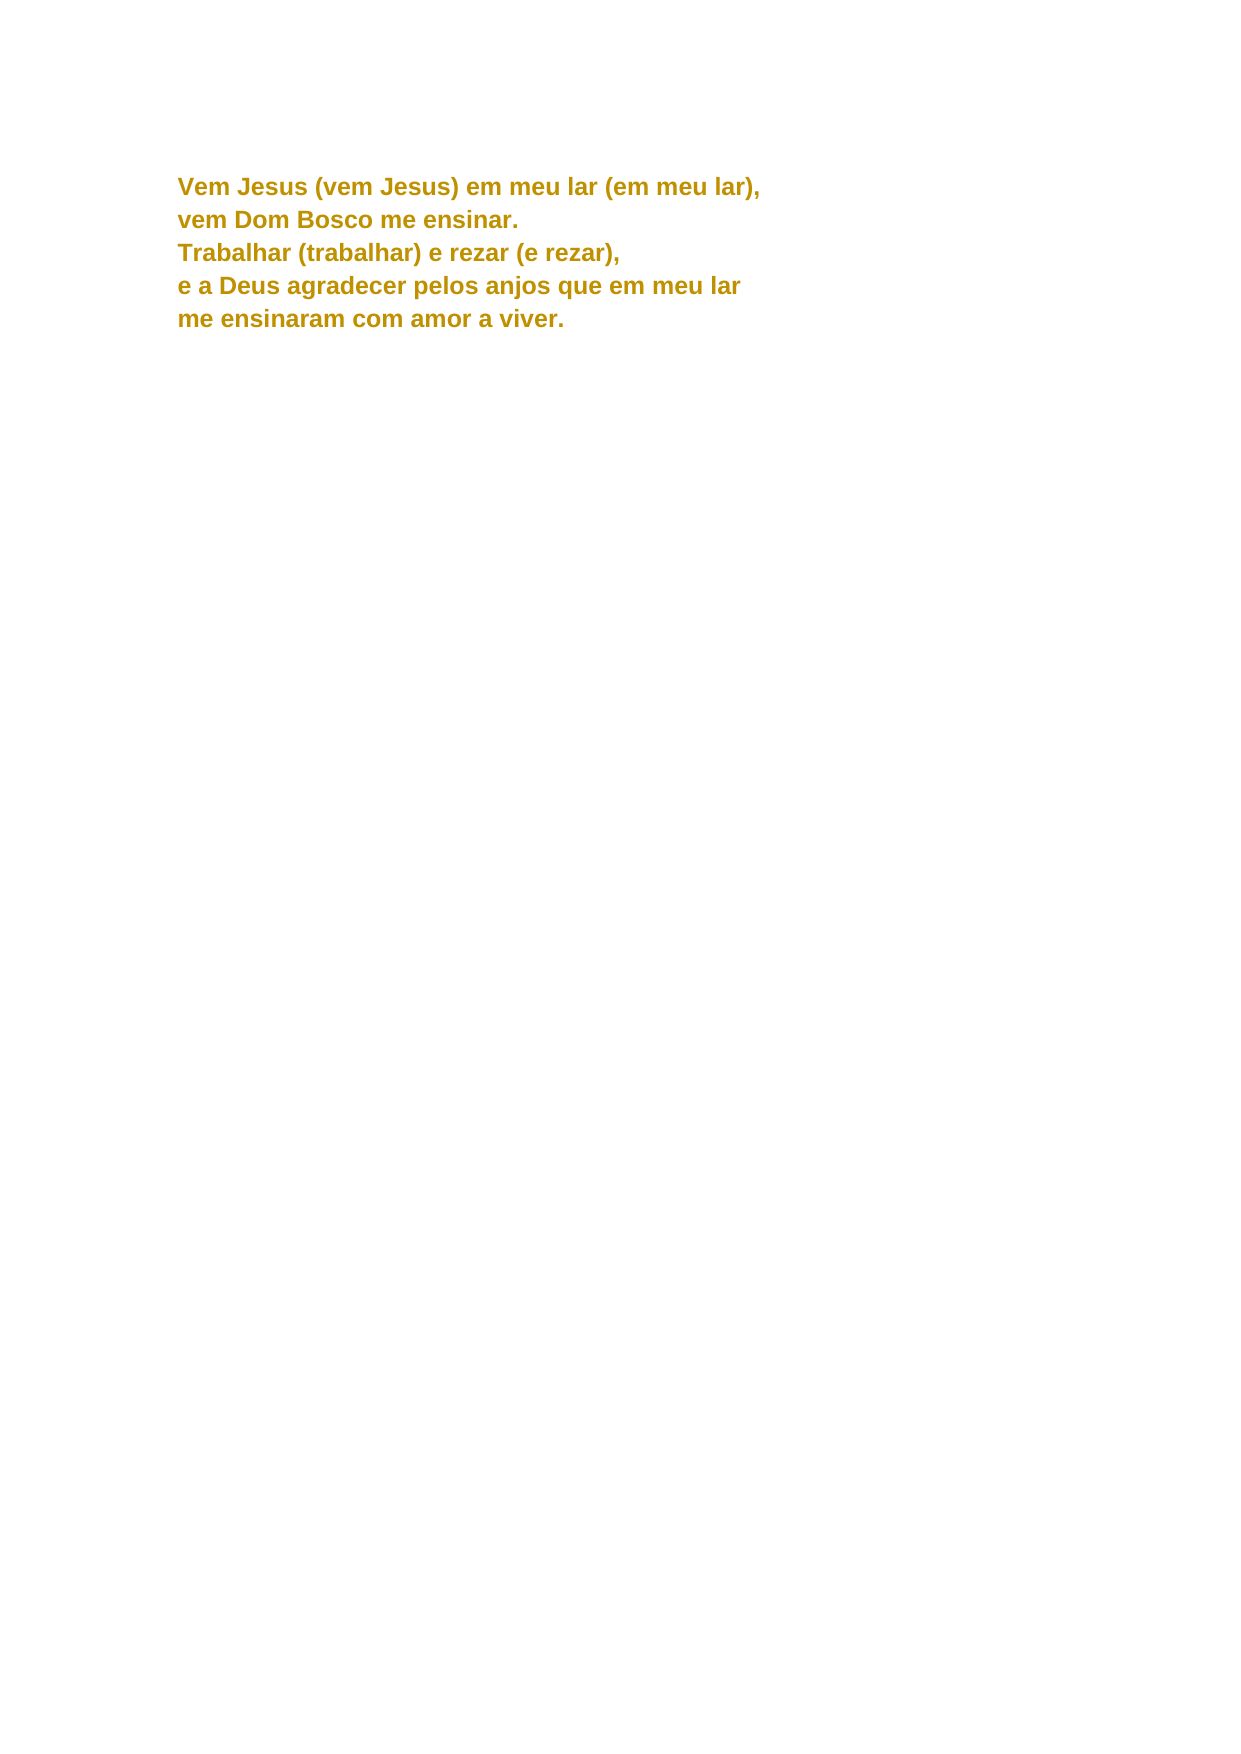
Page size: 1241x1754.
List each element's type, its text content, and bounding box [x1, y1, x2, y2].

text e a Deus agradecer pelos anjos que em meu lar [177, 271, 1063, 299]
text vem Dom Bosco me ensinar. [177, 205, 1063, 233]
text Vem Jesus (vem Jesus) em meu lar (em meu lar), [177, 172, 1063, 200]
text Trabalhar (trabalhar) e rezar (e rezar), [177, 238, 1063, 266]
text me ensinaram com amor a viver. [177, 304, 1063, 332]
